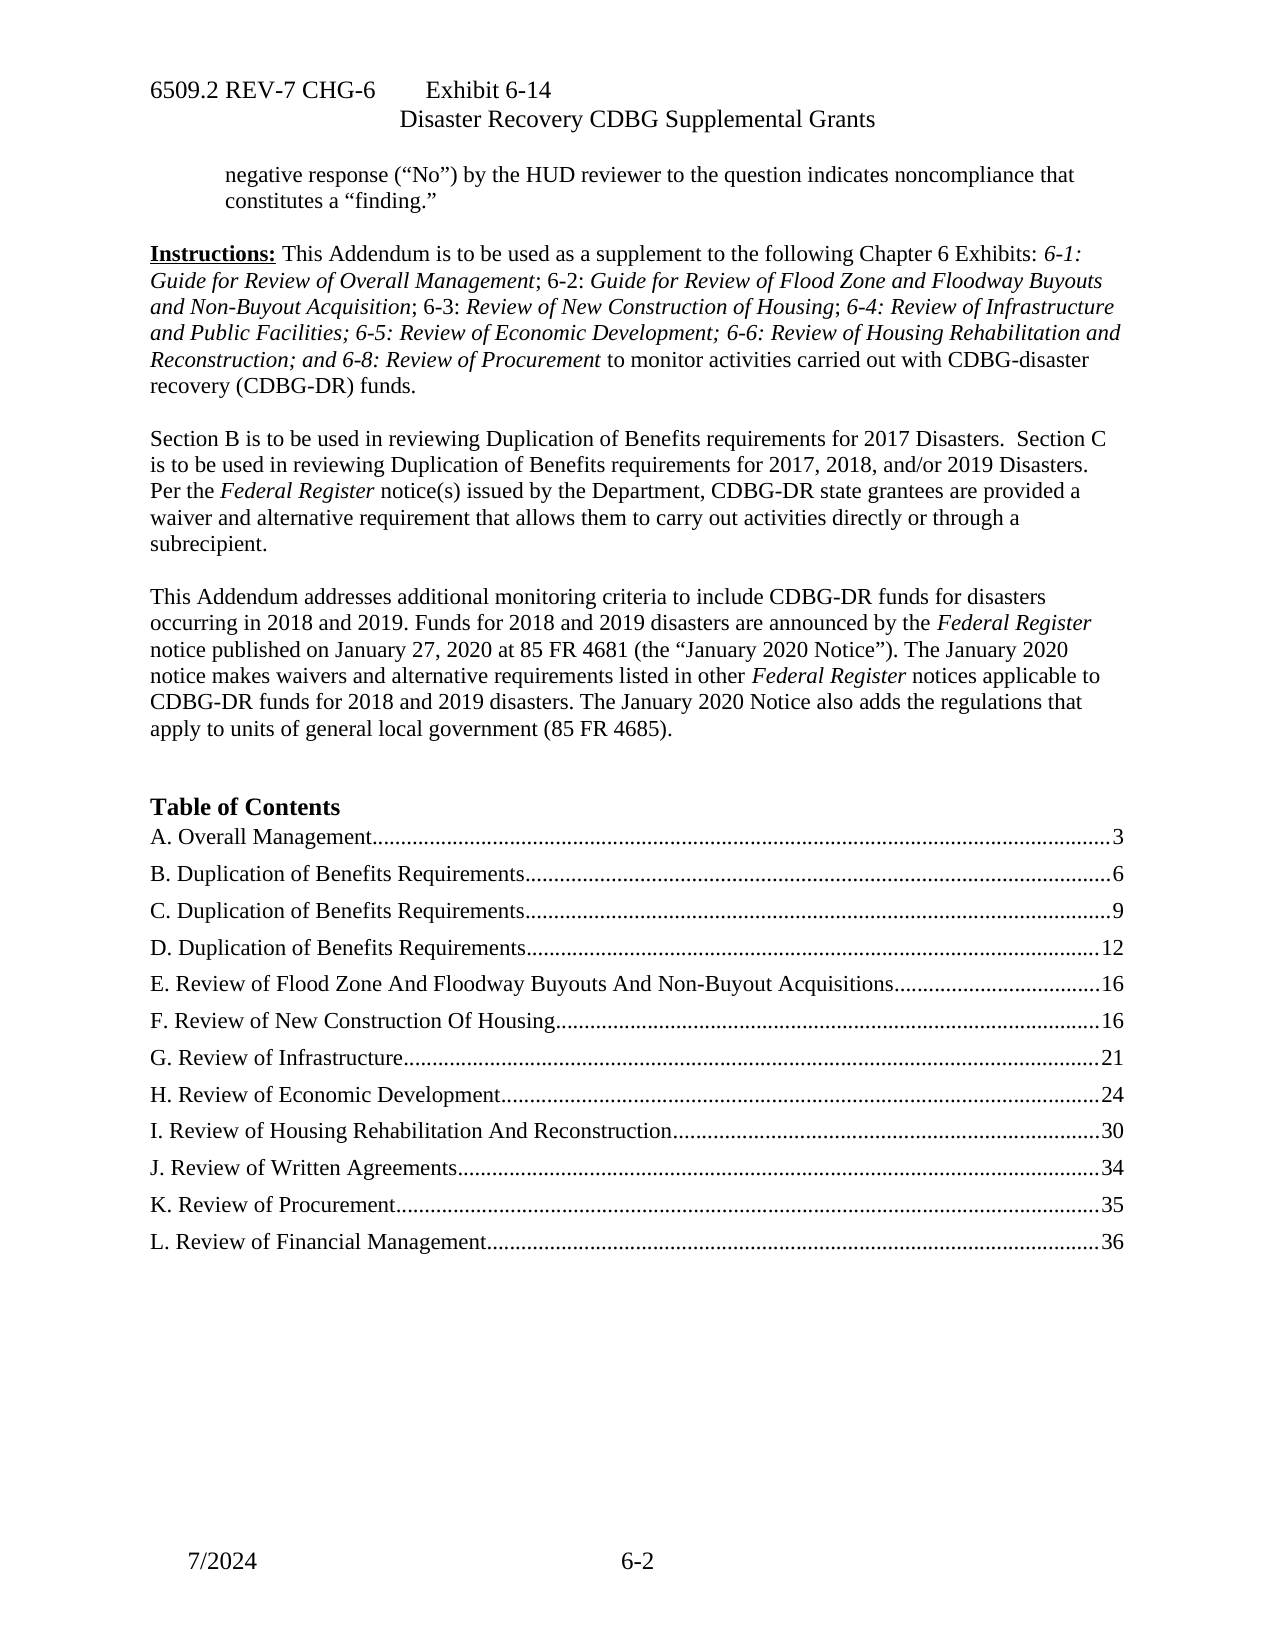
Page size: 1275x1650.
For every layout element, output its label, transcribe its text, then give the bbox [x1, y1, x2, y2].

text Instructions: This Addendum is to be used as a supplement to the following Chapter 6 Exhibits: 6-1: Guide for Review of Overall Management; 6-2: Guide for Review of Flood Zone and Floodway Buyouts and Non-Buyout Acquisition; 6-3: Review of New Construction of Housing; 6-4: Review of Infrastructure and Public Facilities; 6-5: Review of Economic Development; 6-6: Review of Housing Rehabilitation and Reconstruction; and 6-8: Review of Procurement to monitor activities carried out with CDBG-disaster recovery (CDBG-DR) funds. [150, 240, 1125, 398]
text Section B is to be used in reviewing Duplication of Benefits requirements for 2017 Disasters. Section C is to be used in reviewing Duplication of Benefits requirements for 2017, 2018, and/or 2019 Disasters. Per the Federal Register notice(s) issued by the Department, CDBG-DR state grantees are provided a waiver and alternative requirement that allows them to carry out activities directly or through a subrecipient. [150, 425, 1125, 557]
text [225, 161, 1125, 214]
text This Addendum addresses additional monitoring criteria to include CDBG-DR funds for disasters occurring in 2018 and 2019. Funds for 2018 and 2019 disasters are announced by the Federal Register notice published on January 27, 2020 at 85 FR 4681 (the “January 2020 Notice”). The January 2020 notice makes waivers and alternative requirements listed in other Federal Register notices applicable to CDBG-DR funds for 2018 and 2019 disasters. The January 2020 Notice also adds the regulations that apply to units of general local government (85 FR 4685). [150, 583, 1125, 741]
